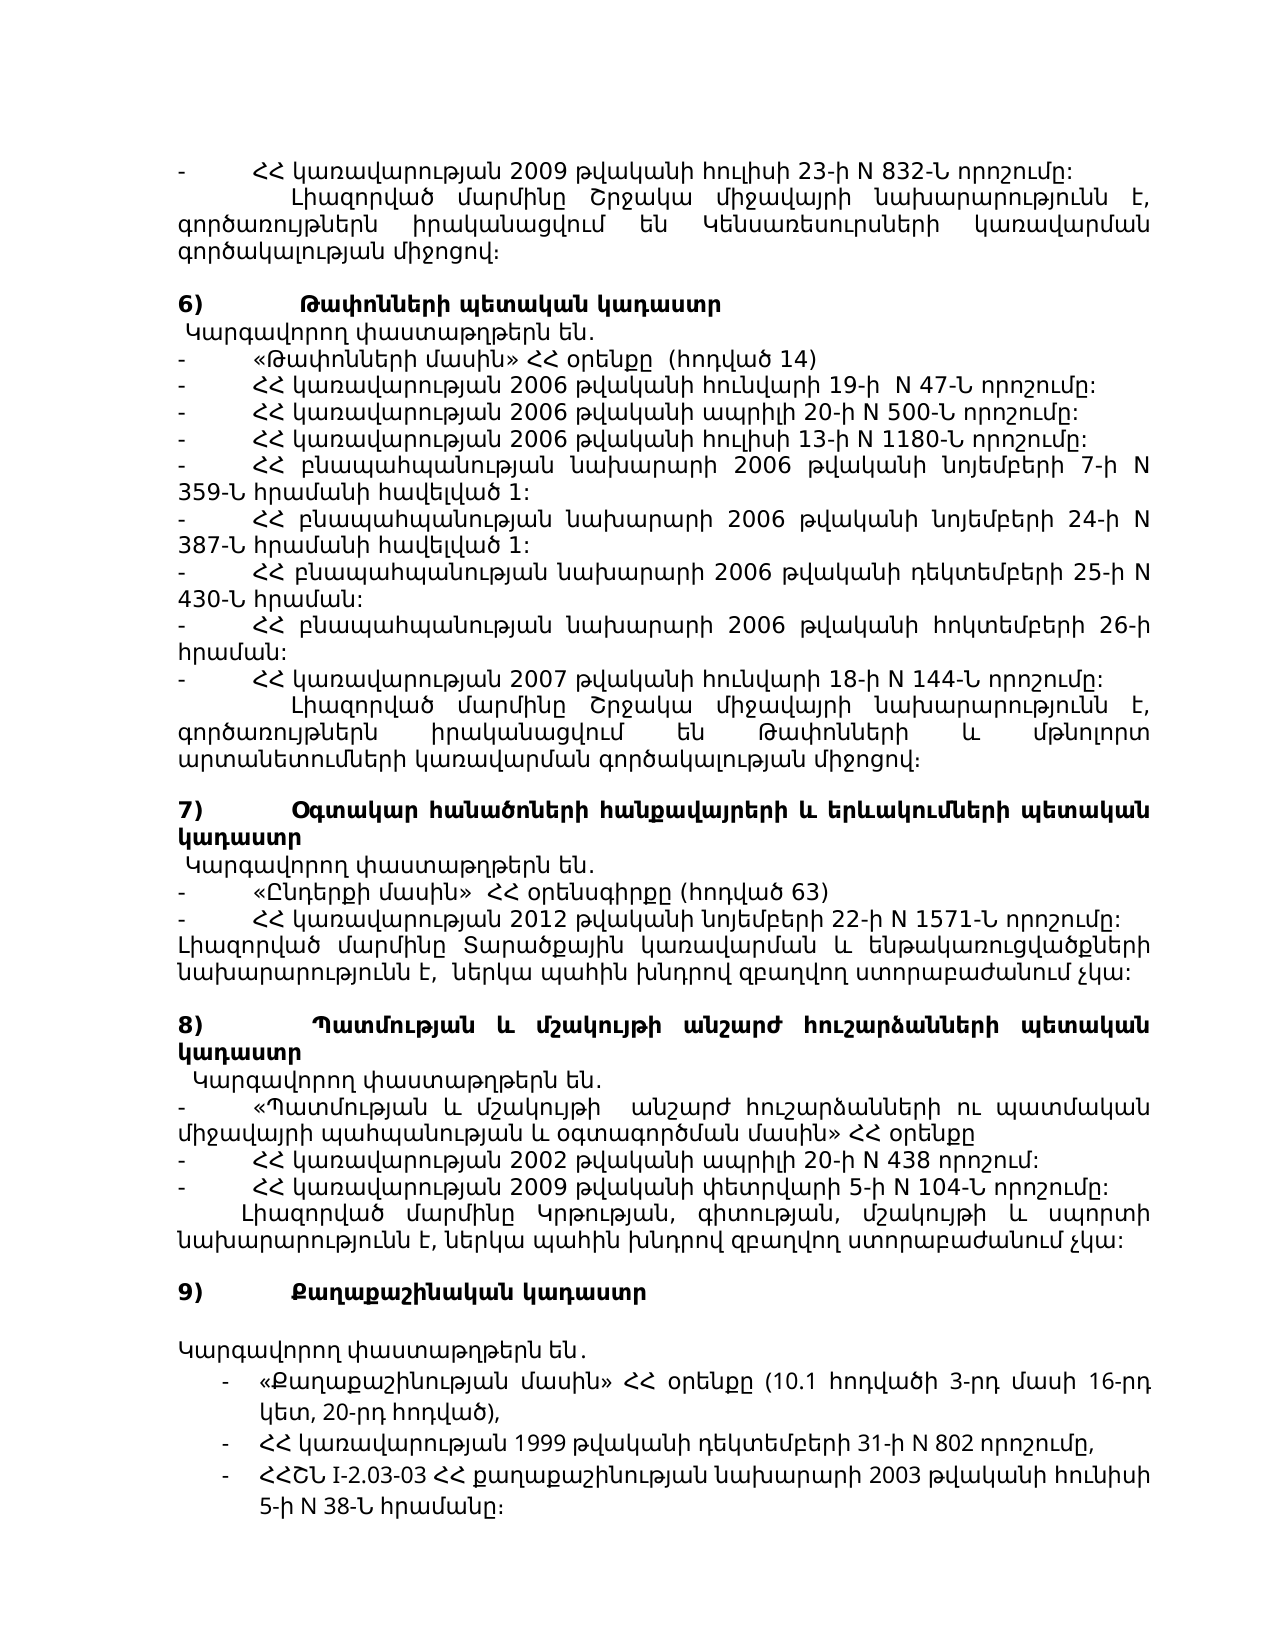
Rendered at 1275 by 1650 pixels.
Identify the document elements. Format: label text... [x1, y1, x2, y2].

list ՀՀ կառավարության 2012 թվականի նոյեմբերի 22-ի N 1571-Ն որոշումը: [177, 906, 1152, 932]
list ՀՀ բնապահպանության նախարարի 2006 թվականի դեկտեմբերի 25-ի N 430-Ն հրաման: [177, 559, 1152, 613]
text Լիազորված մարմինը Տարածքային կառավարման և ենթակառուցվածքների նախարարությունն է, ներկա պահին խնդրով զբաղվող ստորաբաժանում չկա: [177, 932, 1152, 986]
text Լիազորված մարմինը Շրջակա միջավայրի նախարարությունն է, գործառույթներն իրականացվում են Թափոնների և մթնոլորտ արտանետումների կառավարման գործակալության միջոցով։ [177, 693, 1152, 773]
list ՀՀՇՆ I-2.03-03 ՀՀ քաղաքաշինության նախարարի 2003 թվականի հունիսի 5-ի N 38-Ն հրամանը։ [222, 1459, 1152, 1521]
text Կարգավորող փաստաթղթերն են․ [177, 1334, 1152, 1365]
subtitle Պատմության և մշակույթի անշարժ հուշարձանների պետական կադաստր [177, 1012, 1152, 1066]
list «Թափոնների մասին» ՀՀ օրենքը (հոդված 14) [177, 346, 1152, 373]
list ՀՀ կառավարության 2006 թվականի հունվարի 19-ի N 47-Ն որոշումը: [177, 373, 1152, 399]
subtitle Թափոնների պետական կադաստր [177, 291, 1152, 318]
subtitle Օգտակար հանածոների հանքավայրերի և երևակումների պետական կադաստր [177, 798, 1152, 851]
list ՀՀ կառավարության 2002 թվականի ապրիլի 20-ի N 438 որոշում: [177, 1147, 1152, 1174]
list ՀՀ կառավարության 2007 թվականի հունվարի 18-ի N 144-Ն որոշումը: [177, 666, 1152, 693]
list ՀՀ կառավարության 2006 թվականի ապրիլի 20-ի N 500-Ն որոշումը: [177, 399, 1152, 426]
list ՀՀ բնապահպանության նախարարի 2006 թվականի հոկտեմբերի 26-ի հրաման: [177, 613, 1152, 666]
list ՀՀ կառավարության 2009 թվականի հուլիսի 23-ի N 832-Ն որոշումը: [177, 158, 1152, 184]
list ՀՀ կառավարության 1999 թվականի դեկտեմբերի 31-ի N 802 որոշումը, [222, 1427, 1152, 1459]
text Կարգավորող փաստաթղթերն են․ [177, 1066, 1152, 1094]
list ՀՀ բնապահպանության նախարարի 2006 թվականի նոյեմբերի 7-ի N 359-Ն հրամանի հավելված 1: [177, 453, 1152, 506]
list «Քաղաքաշինության մասին» ՀՀ օրենքը (10.1 հոդվածի 3-րդ մասի 16-րդ կետ, 20-րդ հոդված), [222, 1365, 1152, 1427]
list ՀՀ բնապահպանության նախարարի 2006 թվականի նոյեմբերի 24-ի N 387-Ն հրամանի հավելված 1: [177, 506, 1152, 559]
list «Ընդերքի մասին» ՀՀ օրենսգիրքը (հոդված 63) [177, 879, 1152, 906]
text Կարգավորող փաստաթղթերն են․ [177, 318, 1152, 346]
list ՀՀ կառավարության 2009 թվականի փետրվարի 5-ի N 104-Ն որոշումը: [177, 1174, 1152, 1201]
text Լիազորված մարմինը Կրթության, գիտության, մշակույթի և սպորտի նախարարությունն է, ներկա պահին խնդրով զբաղվող ստորաբաժանում չկա: [177, 1201, 1152, 1254]
text Լիազորված մարմինը Շրջակա միջավայրի նախարարությունն է, գործառույթներն իրականացվում են Կենսառեսուրսների կառավարման գործակալության միջոցով։ [177, 184, 1152, 264]
subtitle Քաղաքաշինական կադաստր [177, 1279, 1152, 1306]
text Կարգավորող փաստաթղթերն են․ [177, 851, 1152, 879]
list «Պատմության և մշակույթի անշարժ հուշարձանների ու պատմական միջավայրի պահպանության և օգտագործման մասին» ՀՀ օրենքը [177, 1094, 1152, 1147]
list ՀՀ կառավարության 2006 թվականի հուլիսի 13-ի N 1180-Ն որոշումը: [177, 426, 1152, 453]
